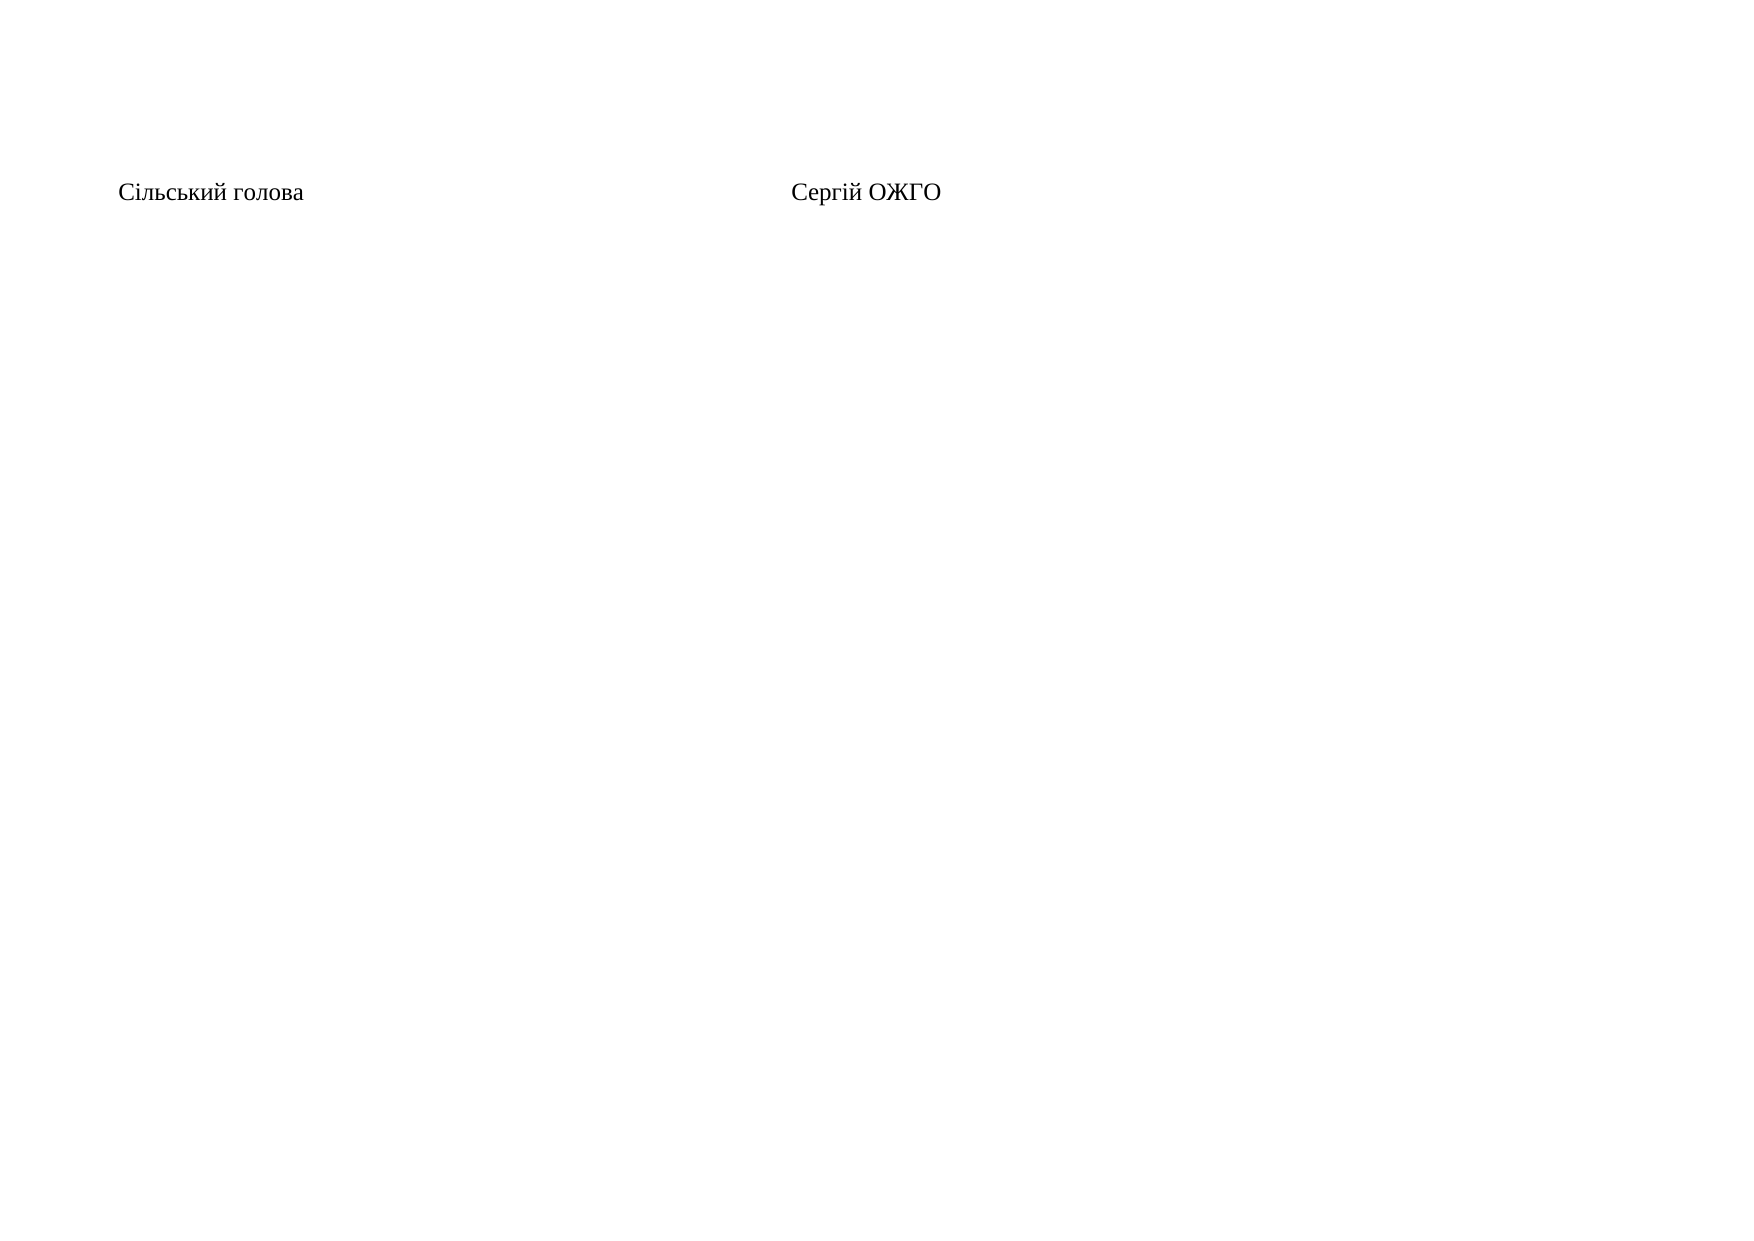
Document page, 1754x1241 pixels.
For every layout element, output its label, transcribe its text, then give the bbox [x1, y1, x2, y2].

text Сільський голова Сергій ОЖГО [118, 177, 1651, 206]
